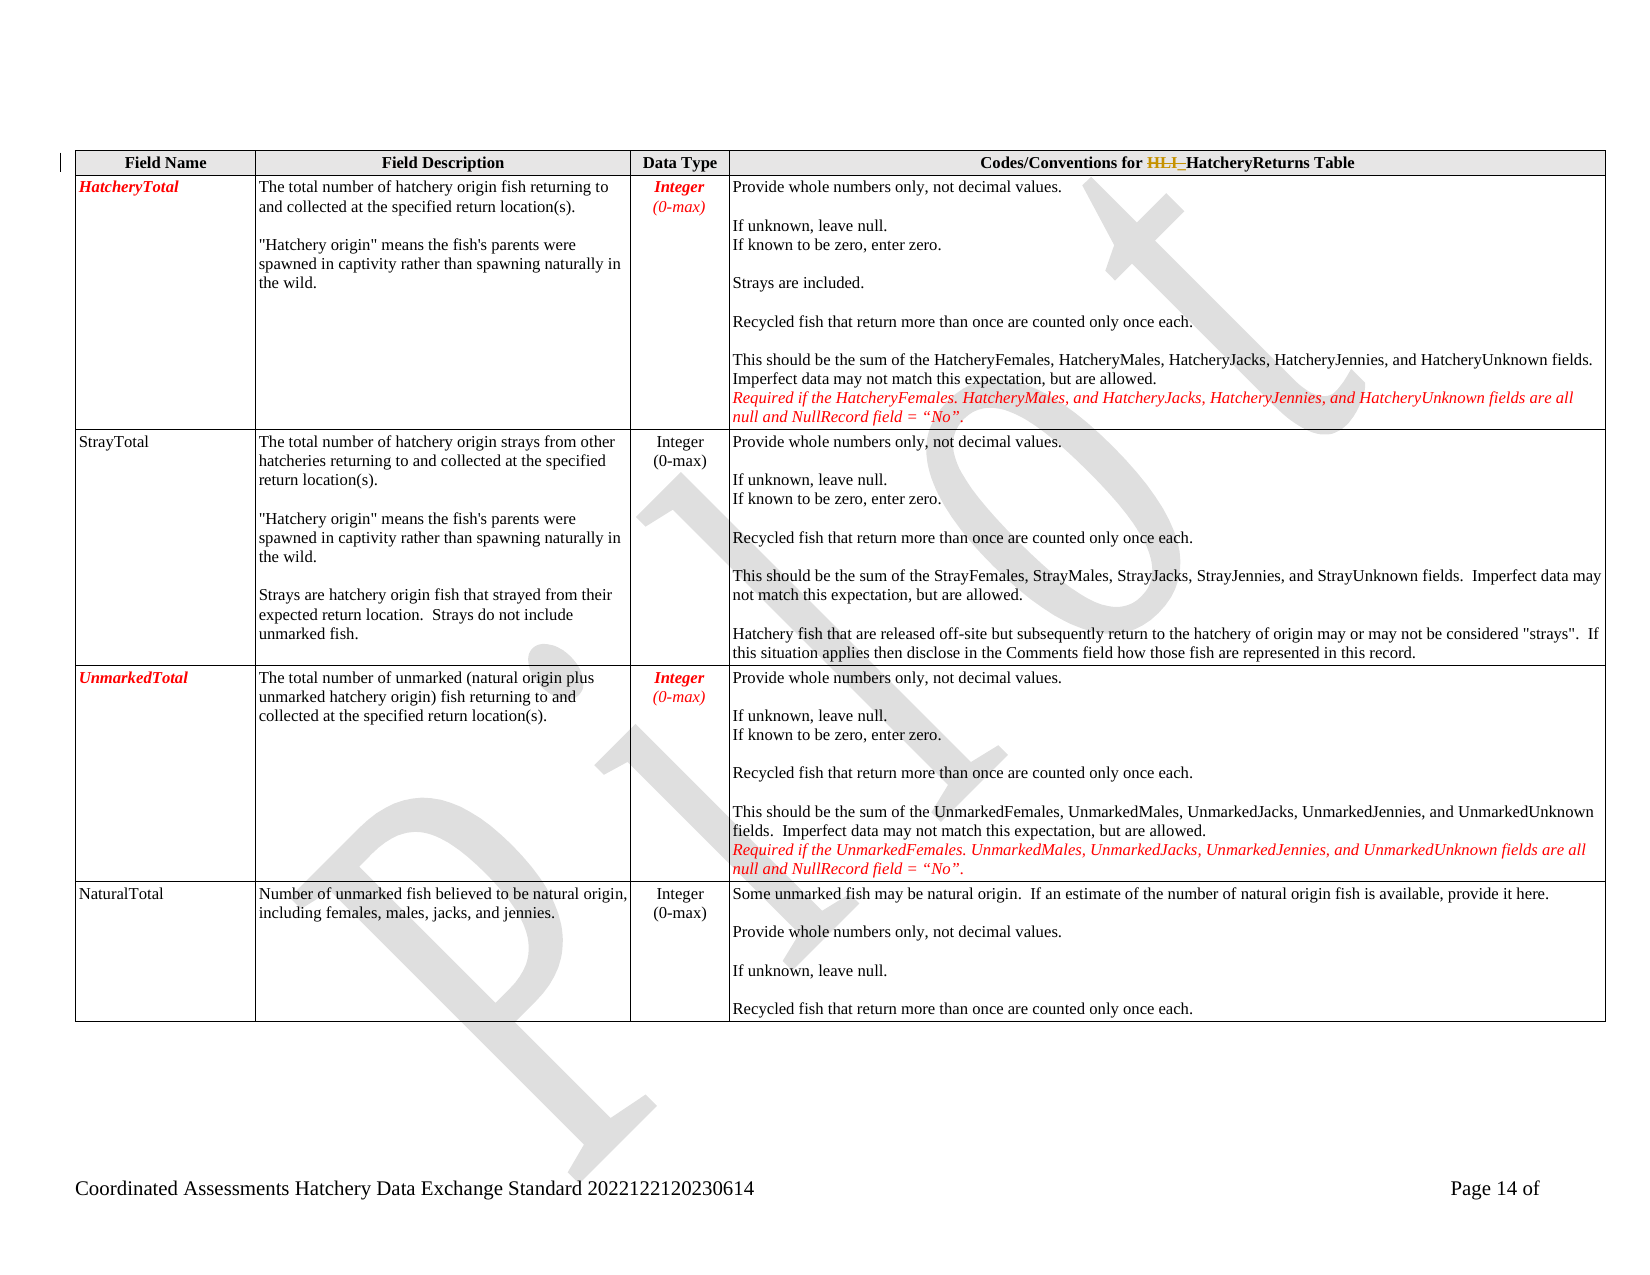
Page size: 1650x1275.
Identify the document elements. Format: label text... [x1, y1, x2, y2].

table_cell NaturalTotal [76, 882, 255, 1021]
table_cell StrayTotal [76, 430, 255, 665]
table_cell Integer (0-max) [631, 176, 729, 429]
table_cell The total number of unmarked (natural origin plus unmarked hatchery origin) fish returning to and collected at the specified return location(s). [256, 666, 630, 881]
table_cell HatcheryTotal [76, 176, 255, 429]
table_header Data Type [631, 151, 729, 175]
table_cell Provide whole numbers only, not decimal values. If unknown, leave null. If known to be zero, enter zero. Strays are included. Recycled fish that return more than once are counted only once each. This should be the sum of the HatcheryFemales, HatcheryMales, HatcheryJacks, HatcheryJennies, and HatcheryUnknown fields. Imperfect data may not match this expectation, but are allowed. Required if the HatcheryFemales. HatcheryMales, and HatcheryJacks, HatcheryJennies, and HatcheryUnknown fields are all null and NullRecord field = “No”. [730, 176, 1605, 429]
table_cell The total number of hatchery origin fish returning to and collected at the specified return location(s). "Hatchery origin" means the fish's parents were spawned in captivity rather than spawning naturally in the wild. [256, 176, 630, 429]
table_cell Provide whole numbers only, not decimal values. If unknown, leave null. If known to be zero, enter zero. Recycled fish that return more than once are counted only once each. This should be the sum of the StrayFemales, StrayMales, StrayJacks, StrayJennies, and StrayUnknown fields. Imperfect data may not match this expectation, but are allowed. Hatchery fish that are released off-site but subsequently return to the hatchery of origin may or may not be considered "strays". If this situation applies then disclose in the Comments field how those fish are represented in this record. [730, 430, 1605, 665]
table_cell Number of unmarked fish believed to be natural origin, including females, males, jacks, and jennies. [256, 882, 630, 1021]
table_header Field Description [256, 151, 630, 175]
table_header Codes/Conventions for HatcheryReturns Table [730, 151, 1605, 175]
table_cell UnmarkedTotal [76, 666, 255, 881]
table_cell Integer (0-max) [631, 666, 729, 881]
table_cell Integer (0-max) [631, 430, 729, 665]
table_cell Integer (0-max) [631, 882, 729, 1021]
table_header Field Name [76, 151, 255, 175]
table_cell Some unmarked fish may be natural origin. If an estimate of the number of natural origin fish is available, provide it here. Provide whole numbers only, not decimal values. If unknown, leave null. Recycled fish that return more than once are counted only once each. [730, 882, 1605, 1021]
table_cell Provide whole numbers only, not decimal values. If unknown, leave null. If known to be zero, enter zero. Recycled fish that return more than once are counted only once each. This should be the sum of the UnmarkedFemales, UnmarkedMales, UnmarkedJacks, UnmarkedJennies, and UnmarkedUnknown fields. Imperfect data may not match this expectation, but are allowed. Required if the UnmarkedFemales. UnmarkedMales, UnmarkedJacks, UnmarkedJennies, and UnmarkedUnknown fields are all null and NullRecord field = “No”. [730, 666, 1605, 881]
table_cell The total number of hatchery origin strays from other hatcheries returning to and collected at the specified return location(s). "Hatchery origin" means the fish's parents were spawned in captivity rather than spawning naturally in the wild. Strays are hatchery origin fish that strayed from their expected return location. Strays do not include unmarked fish. [256, 430, 630, 665]
